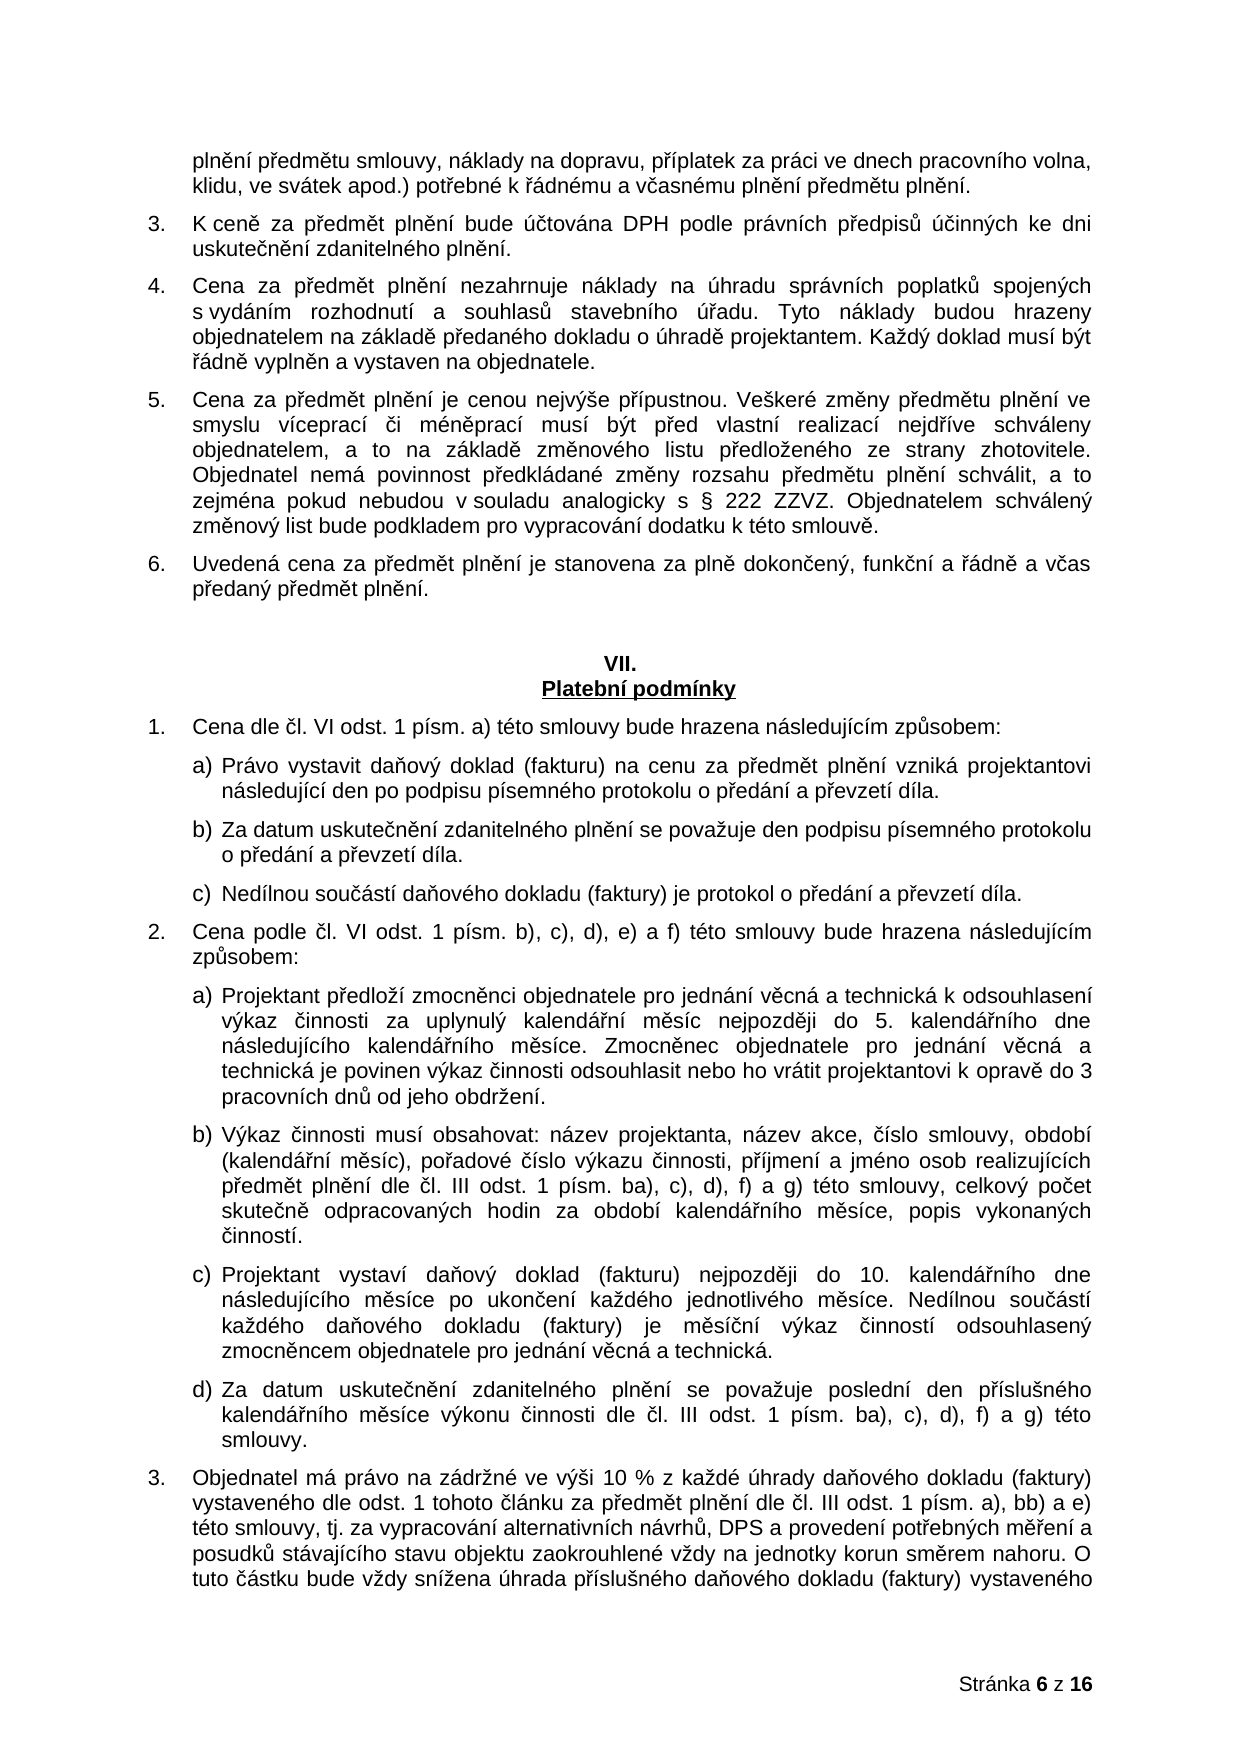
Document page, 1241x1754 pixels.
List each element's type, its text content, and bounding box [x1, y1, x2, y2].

list Právo vystavit daňový doklad (fakturu) na cenu za předmět plnění vzniká projektantovi následující den po podpisu písemného protokolu o předání a převzetí díla. [192, 752, 1093, 803]
list Cena za předmět plnění je cenou nejvýše přípustnou. Veškeré změny předmětu plnění ve smyslu víceprací či méněprací musí být před vlastní realizací nejdříve schváleny objednatelem, a to na základě změnového listu předloženého ze strany zhotovitele. Objednatel nemá povinnost předkládané změny rozsahu předmětu plnění schválit, a to zejména pokud nebudou v souladu analogicky s § 222 ZZVZ. Objednatelem schválený změnový list bude podkladem pro vypracování dodatku k této smlouvě. [148, 387, 1093, 538]
list Uvedená cena za předmět plnění je stanovena za plně dokončený, funkční a řádně a včas předaný předmět plnění. [148, 551, 1093, 601]
list Cena dle čl. VI odst. 1 písm. a) této smlouvy bude hrazena následujícím způsobem: [148, 714, 1093, 739]
text VII. [148, 651, 1093, 676]
list Nedílnou součástí daňového dokladu (faktury) je protokol o předání a převzetí díla. [192, 880, 1093, 906]
list K ceně za předmět plnění bude účtována DPH podle právních předpisů účinných ke dni uskutečnění zdanitelného plnění. [148, 211, 1093, 261]
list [148, 148, 1093, 198]
list Projektant vystaví daňový doklad (fakturu) nejpozději do 10. kalendářního dne následujícího měsíce po ukončení každého jednotlivého měsíce. Nedílnou součástí každého daňového dokladu (faktury) je měsíční výkaz činností odsouhlasený zmocněncem objednatele pro jednání věcná a technická. [192, 1261, 1093, 1363]
list Cena podle čl. VI odst. 1 písm. b), c), d), e) a f) této smlouvy bude hrazena následujícím způsobem: [148, 919, 1093, 969]
list Projektant předloží zmocněnci objednatele pro jednání věcná a technická k odsouhlasení výkaz činnosti za uplynulý kalendářní měsíc nejpozději do 5. kalendářního dne následujícího kalendářního měsíce. Zmocněnec objednatele pro jednání věcná a technická je povinen výkaz činnosti odsouhlasit nebo ho vrátit projektantovi k opravě do 3 pracovních dnů od jeho obdržení. [192, 982, 1093, 1109]
text Platební podmínky [185, 676, 1093, 702]
list Výkaz činnosti musí obsahovat: název projektanta, název akce, číslo smlouvy, období (kalendářní měsíc), pořadové číslo výkazu činnosti, příjmení a jméno osob realizujících předmět plnění dle čl. III odst. 1 písm. ba), c), d), f) a g) této smlouvy, celkový počet skutečně odpracovaných hodin za období kalendářního měsíce, popis vykonaných činností. [192, 1121, 1093, 1248]
list Cena za předmět plnění nezahrnuje náklady na úhradu správních poplatků spojených s vydáním rozhodnutí a souhlasů stavebního úřadu. Tyto náklady budou hrazeny objednatelem na základě předaného dokladu o úhradě projektantem. Každý doklad musí být řádně vyplněn a vystaven na objednatele. [148, 273, 1093, 374]
list Za datum uskutečnění zdanitelného plnění se považuje den podpisu písemného protokolu o předání a převzetí díla. [192, 816, 1093, 867]
list Za datum uskutečnění zdanitelného plnění se považuje poslední den příslušného kalendářního měsíce výkonu činnosti dle čl. III odst. 1 písm. ba), c), d), f) a g) této smlouvy. [192, 1376, 1093, 1452]
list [148, 1465, 1093, 1591]
